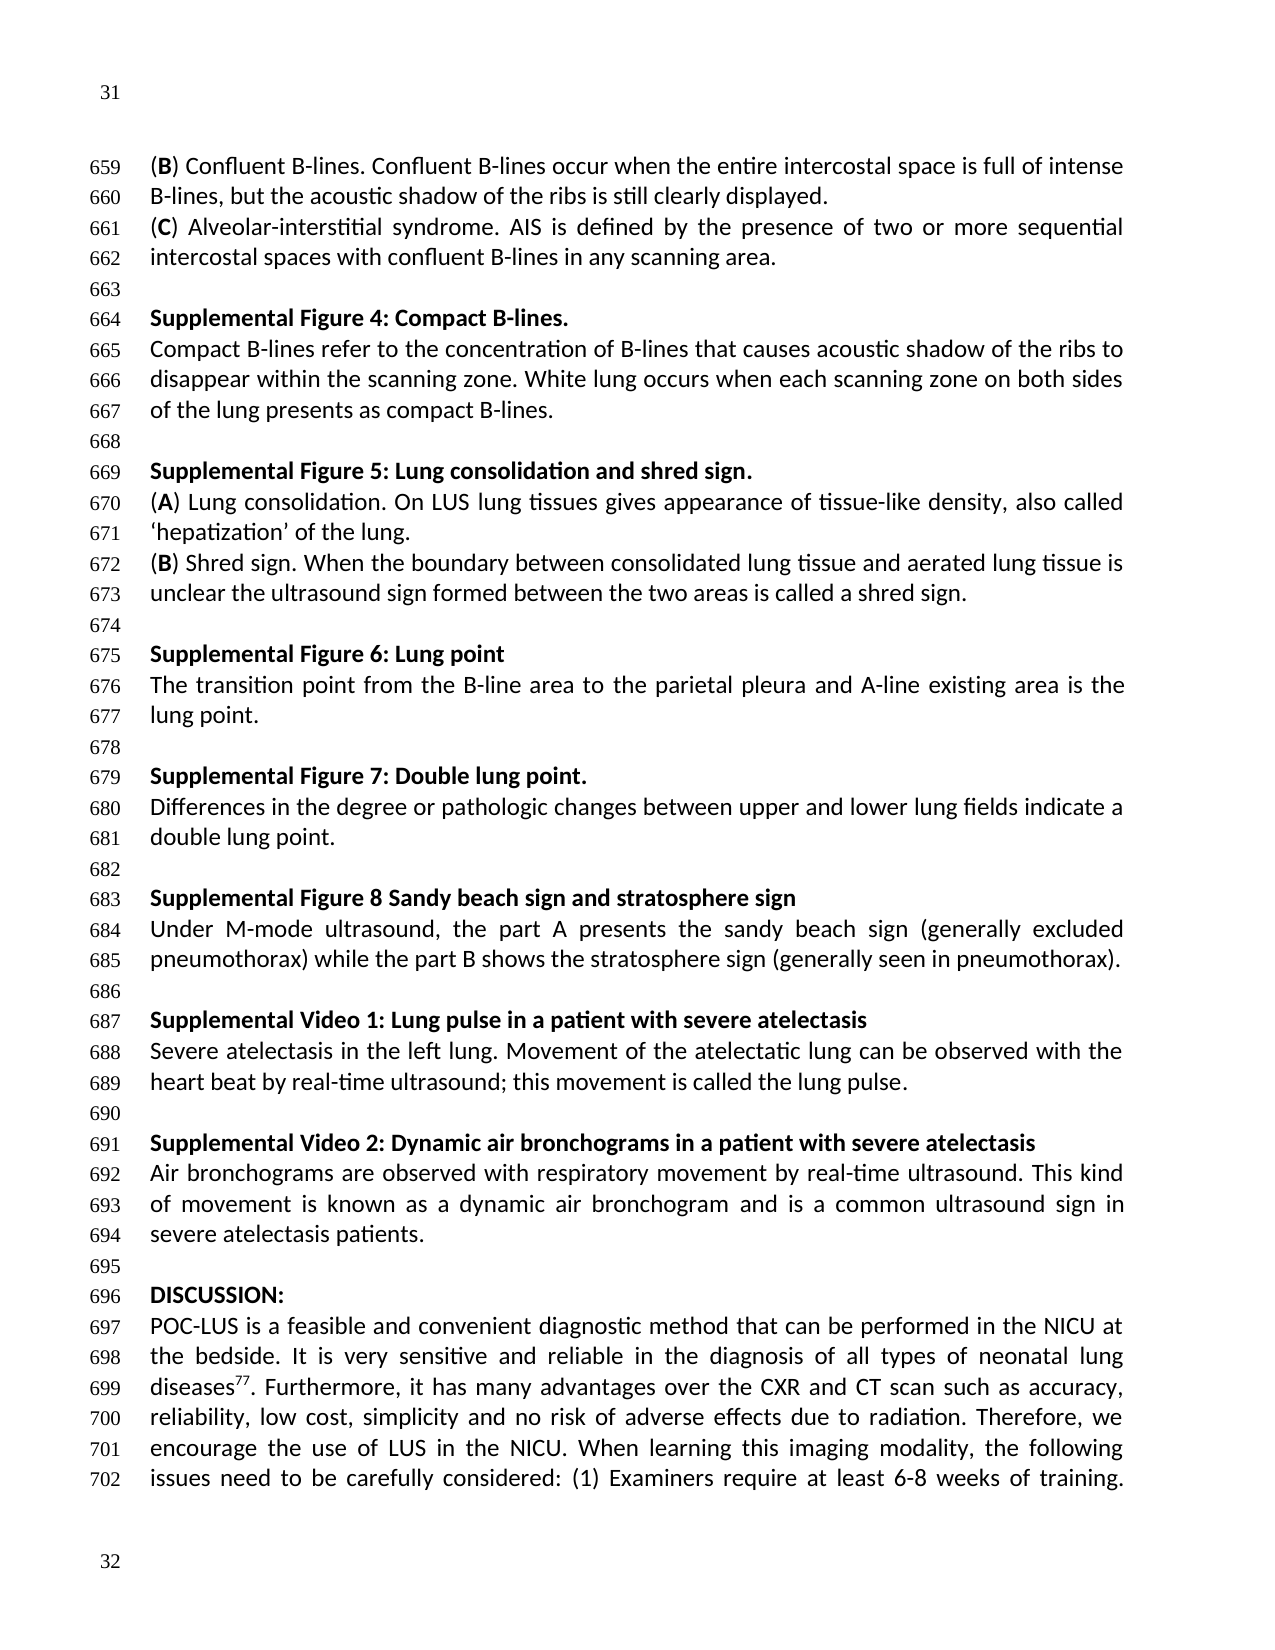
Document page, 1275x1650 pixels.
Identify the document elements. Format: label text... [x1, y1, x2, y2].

text Supplemental Figure 5: Lung consolidation and shred sign. [150, 455, 1125, 486]
text (B) Shred sign. When the boundary between consolidated lung tissue and aerated lung tissue is unclear the ultrasound sign formed between the two areas is called a shred sign. [150, 547, 1125, 608]
text (B) Confluent B-lines. Confluent B-lines occur when the entire intercostal space is full of intense B-lines, but the acoustic shadow of the ribs is still clearly displayed. [150, 150, 1125, 211]
text Discussion: [150, 1279, 1125, 1310]
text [150, 1310, 1125, 1493]
text Supplemental Figure 7: Double lung point. [150, 760, 1125, 791]
text Supplemental Figure 8 Sandy beach sign and stratosphere sign [150, 882, 1125, 913]
text Under M-mode ultrasound, the part A presents the sandy beach sign (generally excluded pneumothorax) while the part B shows the stratosphere sign (generally seen in pneumothorax). [150, 913, 1125, 974]
text Air bronchograms are observed with respiratory movement by real-time ultrasound. This kind of movement is known as a dynamic air bronchogram and is a common ultrasound sign in severe atelectasis patients. [150, 1157, 1125, 1249]
text Supplemental Video 2: Dynamic air bronchograms in a patient with severe atelectasis [150, 1127, 1125, 1157]
text Differences in the degree or pathologic changes between upper and lower lung fields indicate a double lung point. [150, 791, 1125, 852]
text (A) Lung consolidation. On LUS lung tissues gives appearance of tissue-like density, also called ‘hepatization’ of the lung. [150, 486, 1125, 547]
text Supplemental Figure 6: Lung point [150, 638, 1125, 669]
text Supplemental Figure 4: Compact B-lines. [150, 303, 1125, 333]
text Compact B-lines refer to the concentration of B-lines that causes acoustic shadow of the ribs to disappear within the scanning zone. White lung occurs when each scanning zone on both sides of the lung presents as compact B-lines. [150, 333, 1125, 425]
text (C) Alveolar-interstitial syndrome. AIS is defined by the presence of two or more sequential intercostal spaces with confluent B-lines in any scanning area. [150, 211, 1125, 272]
text Supplemental Video 1: Lung pulse in a patient with severe atelectasis [150, 1004, 1125, 1035]
text The transition point from the B-line area to the parietal pleura and A-line existing area is the lung point. [150, 669, 1125, 730]
text Severe atelectasis in the left lung. Movement of the atelectatic lung can be observed with the heart beat by real-time ultrasound; this movement is called the lung pulse. [150, 1035, 1125, 1096]
